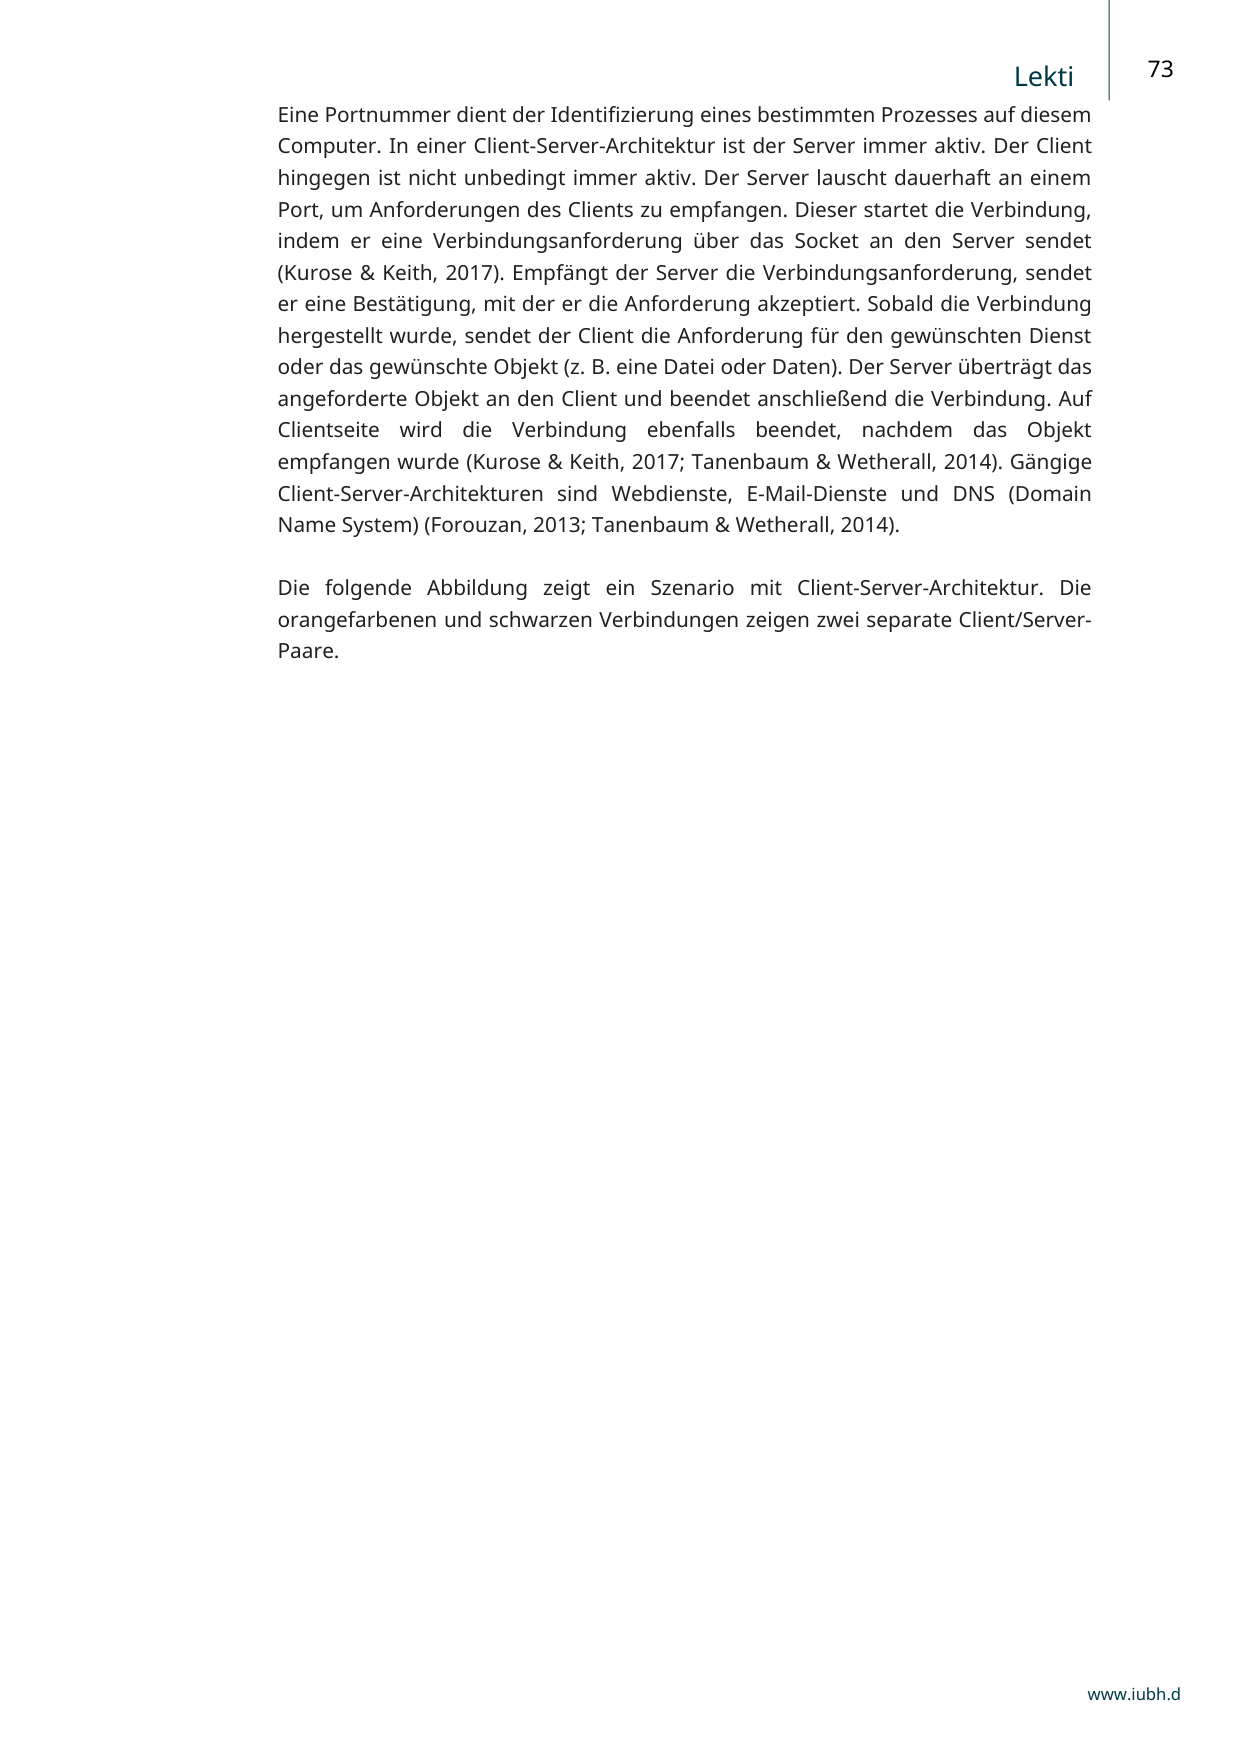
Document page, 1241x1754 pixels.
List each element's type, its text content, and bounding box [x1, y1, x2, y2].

text Die folgende Abbildung zeigt ein Szenario mit Client-Server-Architektur. Die orangefarbenen und schwarzen Verbindungen zeigen zwei separate Client/Server-Paare. [277, 573, 1093, 665]
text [277, 100, 1093, 539]
picture [1146, 1687, 1150, 1700]
